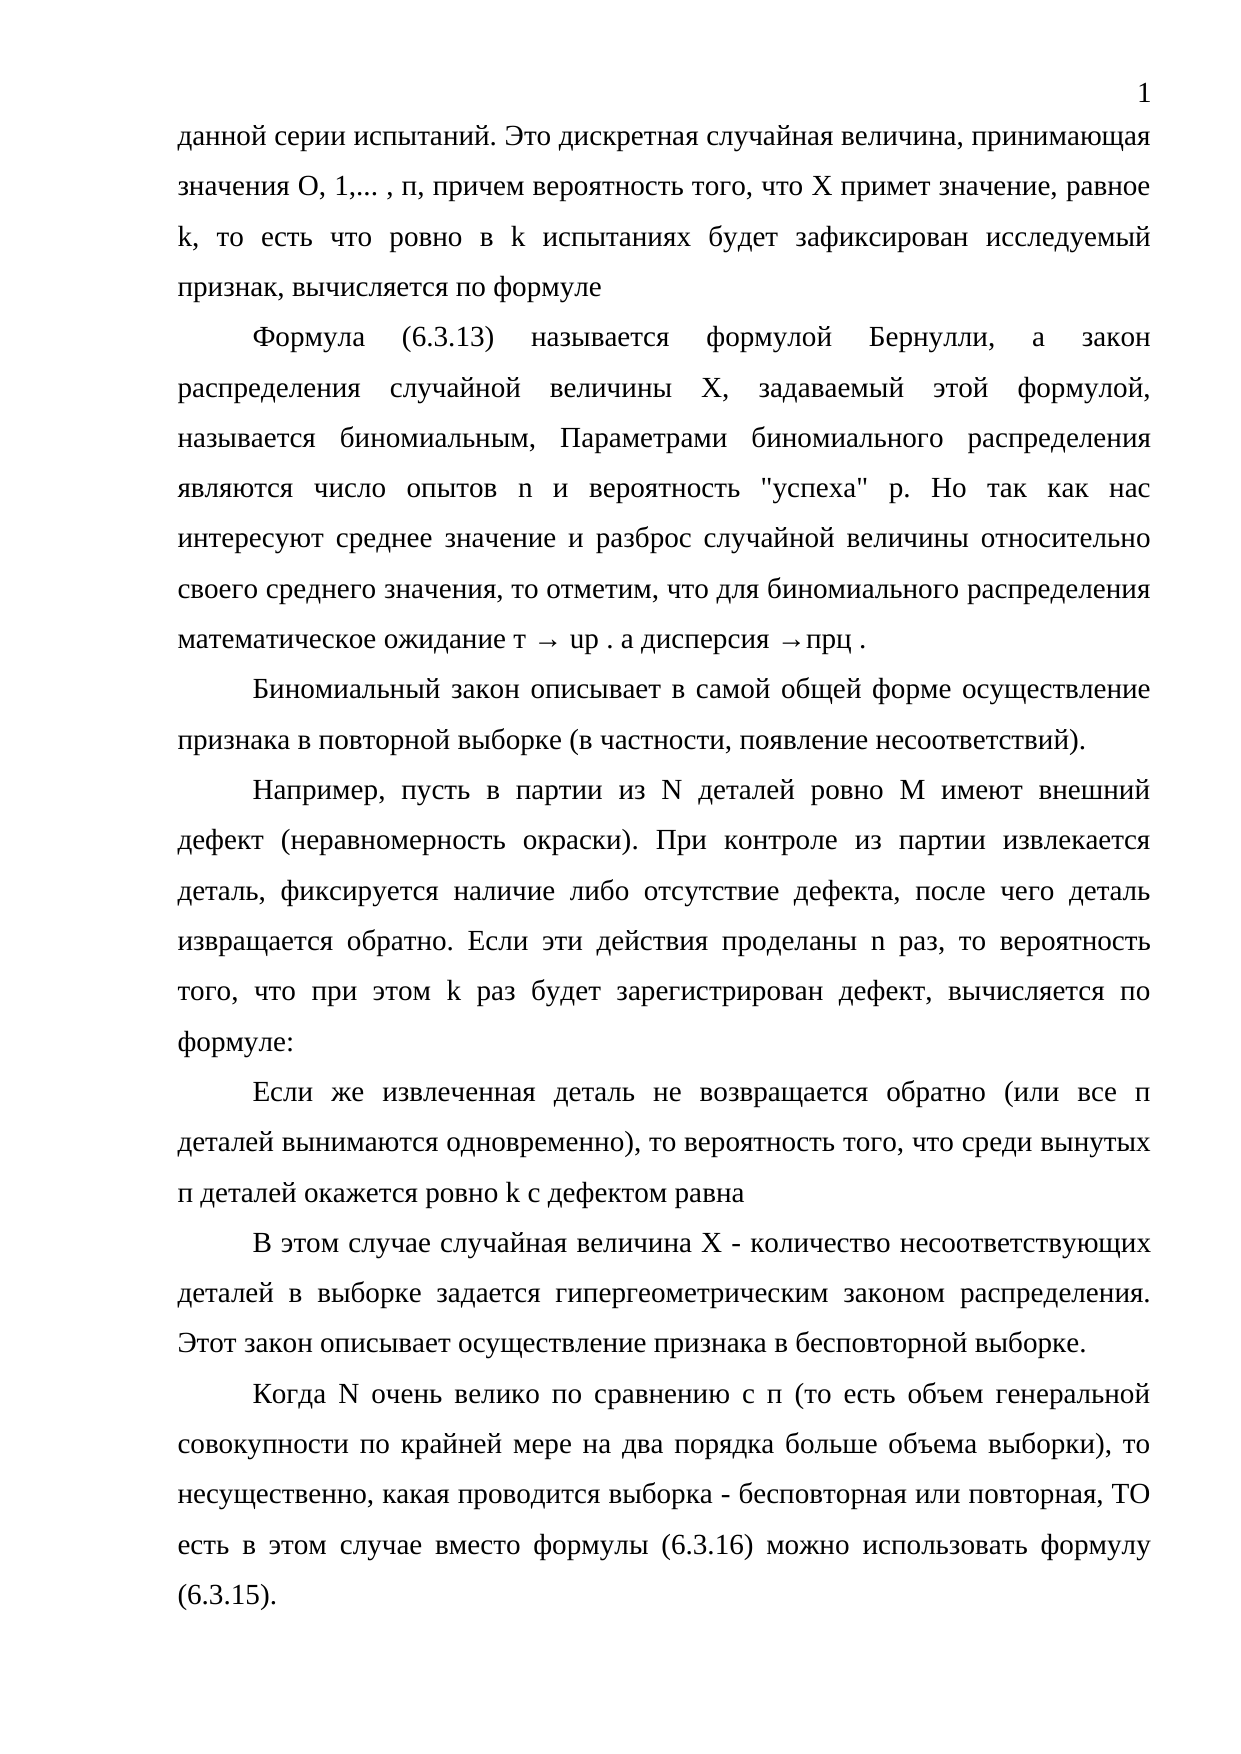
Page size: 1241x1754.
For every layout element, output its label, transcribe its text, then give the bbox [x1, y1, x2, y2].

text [177, 118, 1152, 303]
text Например, пусть в партии из N деталей ровно М имеют внешний дефект (неравномерность окраски). При контроле из партии извлекается деталь, фиксируется наличие либо отсутствие дефекта, после чего деталь извращается обратно. Если эти действия проделаны n раз, то вероятность того, что при этом k раз будет зарегистрирован дефект, вычисляется по формуле: [177, 772, 1152, 1057]
text Когда N очень велико по сравнению с п (то есть объем генеральной совокупности по крайней мере на два порядка больше объема выборки), то несущественно, какая проводится выборка - бесповторная или повторная, ТО есть в этом случае вместо формулы (6.3.16) можно использовать формулу (6.3.15). [177, 1376, 1152, 1611]
text Биномиальный закон описывает в самой общей форме осуществление признака в повторной выборке (в частности, появление несоответствий). [177, 672, 1152, 755]
text Формула (6.3.13) называется формулой Бернулли, а закон распределения случайной величины X, задаваемый этой формулой, называется биномиальным, Параметрами биномиального распределения являются число опытов n и вероятность "успеха" р. Но так как нас интересуют среднее значение и разброс случайной величины относительно своего среднего значения, то отметим, что для биномиального распределения математическое ожидание т → up . а дисперсия →прц . [177, 319, 1152, 655]
text Если же извлеченная деталь не возвращается обратно (или все п деталей вынимаются одновременно), то вероятность того, что среди вынутых п деталей окажется ровно k с дефектом равна [177, 1074, 1152, 1208]
text В этом случае случайная величина Х - количество несоответствующих деталей в выборке задается гипергеометрическим законом распределения. Этот закон описывает осуществление признака в бесповторной выборке. [177, 1225, 1152, 1359]
